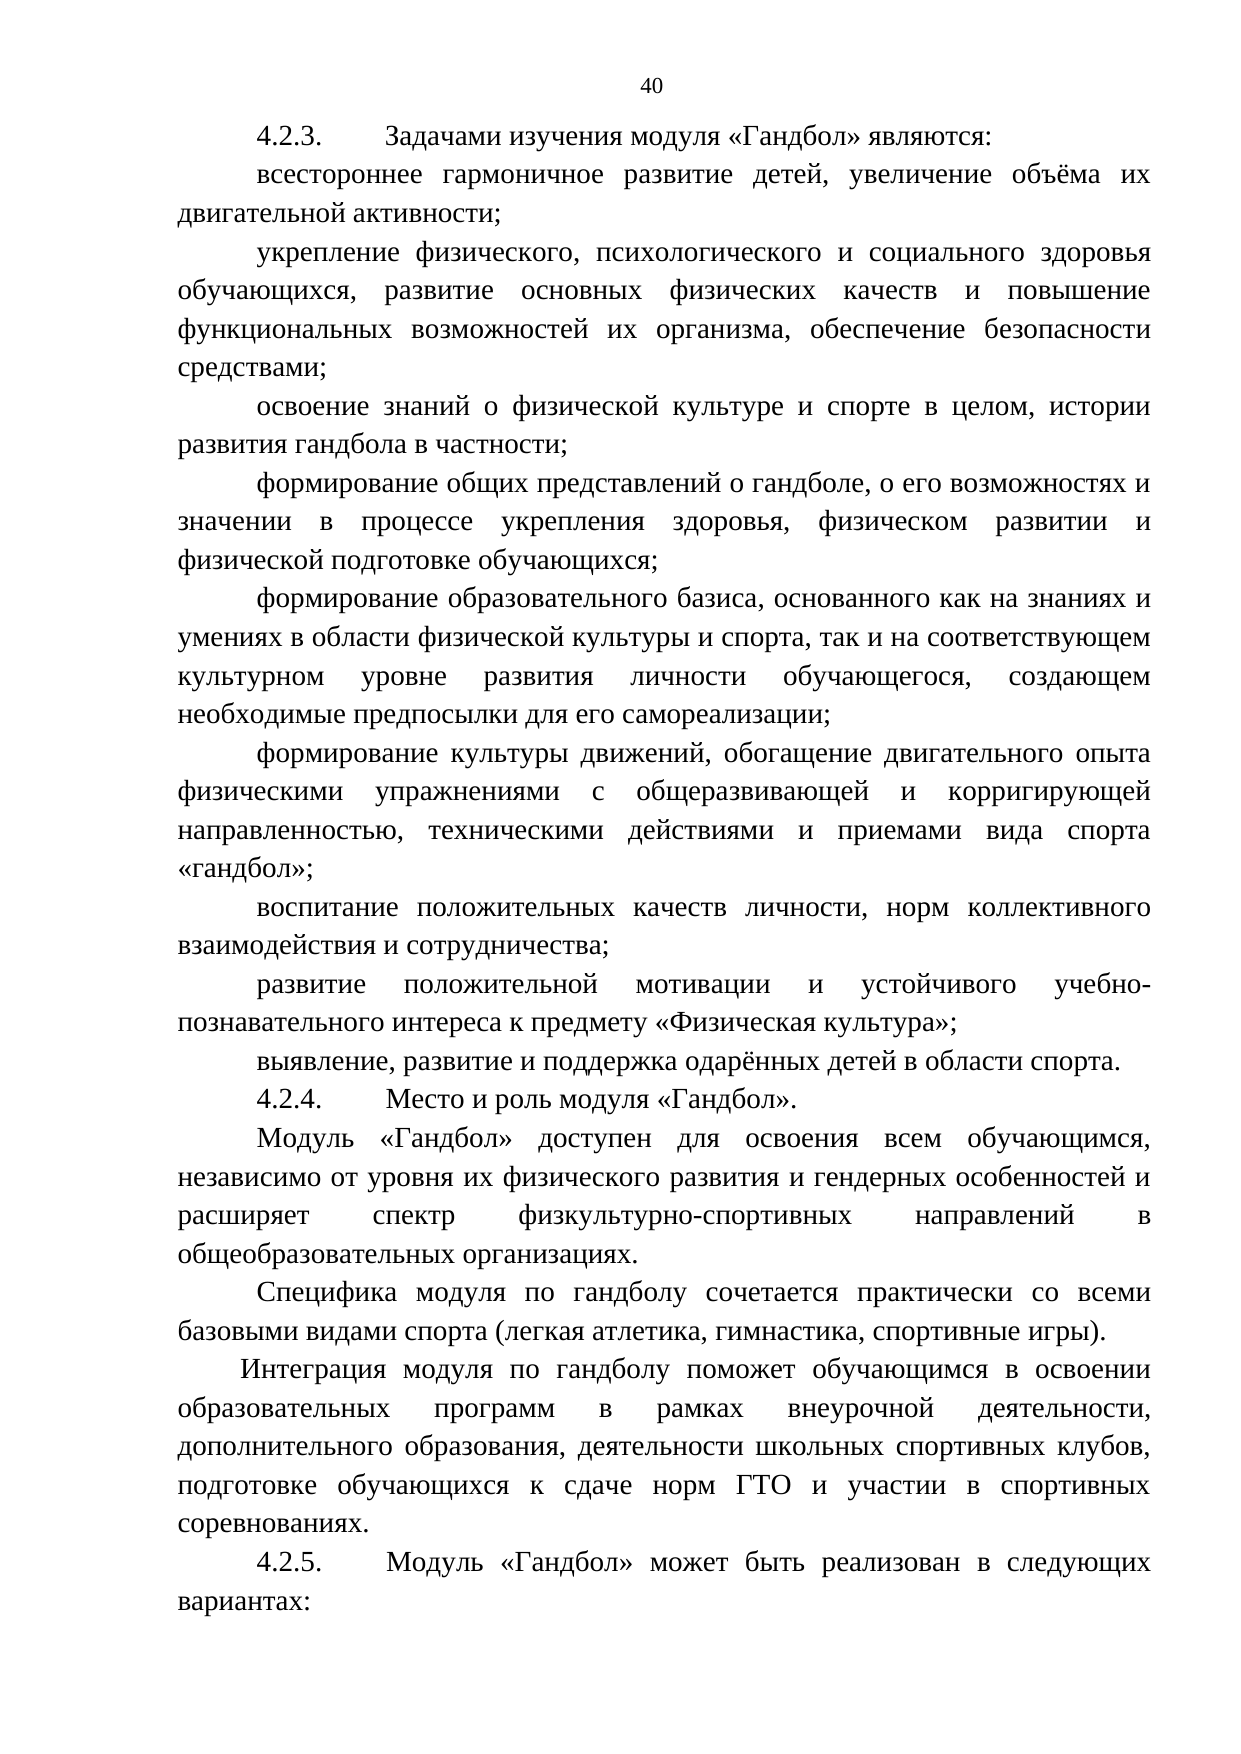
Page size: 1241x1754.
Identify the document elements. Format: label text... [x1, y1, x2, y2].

text формирование образовательного базиса, основанного как на знаниях и умениях в области физической культуры и спорта, так и на соответствующем культурном уровне развития личности обучающегося, создающем необходимые предпосылки для его самореализации; [177, 581, 1152, 730]
text освоение знаний о физической культуре и спорте в целом, истории развития гандбола в частности; [177, 388, 1152, 460]
text развитие положительной мотивации и устойчивого учебно-познавательного интереса к предмету «Физическая культура»; [177, 966, 1152, 1038]
text Модуль «Гандбол» доступен для освоения всем обучающимся, независимо от уровня их физического развития и гендерных особенностей и расширяет спектр физкультурно-спортивных направлений в общеобразовательных организациях. [177, 1120, 1152, 1269]
list Модуль «Гандбол» может быть реализован в следующих вариантах: [177, 1544, 1152, 1616]
list Место и роль модуля «Гандбол». [177, 1082, 1152, 1115]
text формирование общих представлений о гандболе, о его возможностях и значении в процессе укрепления здоровья, физическом развитии и физической подготовке обучающихся; [177, 465, 1152, 576]
text всестороннее гармоничное развитие детей, увеличение объёма их двигательной активности; [177, 157, 1152, 229]
text выявление, развитие и поддержка одарённых детей в области спорта. [177, 1043, 1152, 1077]
text Специфика модуля по гандболу сочетается практически со всеми базовыми видами спорта (легкая атлетика, гимнастика, спортивные игры). [177, 1274, 1152, 1346]
text формирование культуры движений, обогащение двигательного опыта физическими упражнениями с общеразвивающей и корригирующей направленностью, техническими действиями и приемами вида спорта «гандбол»; [177, 735, 1152, 884]
text воспитание положительных качеств личности, норм коллективного взаимодействия и сотрудничества; [177, 889, 1152, 961]
list Задачами изучения модуля «Гандбол» являются: [177, 118, 1152, 152]
text Интеграция модуля по гандболу поможет обучающимся в освоении образовательных программ в рамках внеурочной деятельности, дополнительного образования, деятельности школьных спортивных клубов, подготовке обучающихся к сдаче норм ГТО и участии в спортивных соревнованиях. [177, 1351, 1152, 1539]
text укрепление физического, психологического и социального здоровья обучающихся, развитие основных физических качеств и повышение функциональных возможностей их организма, обеспечение безопасности средствами; [177, 234, 1152, 383]
